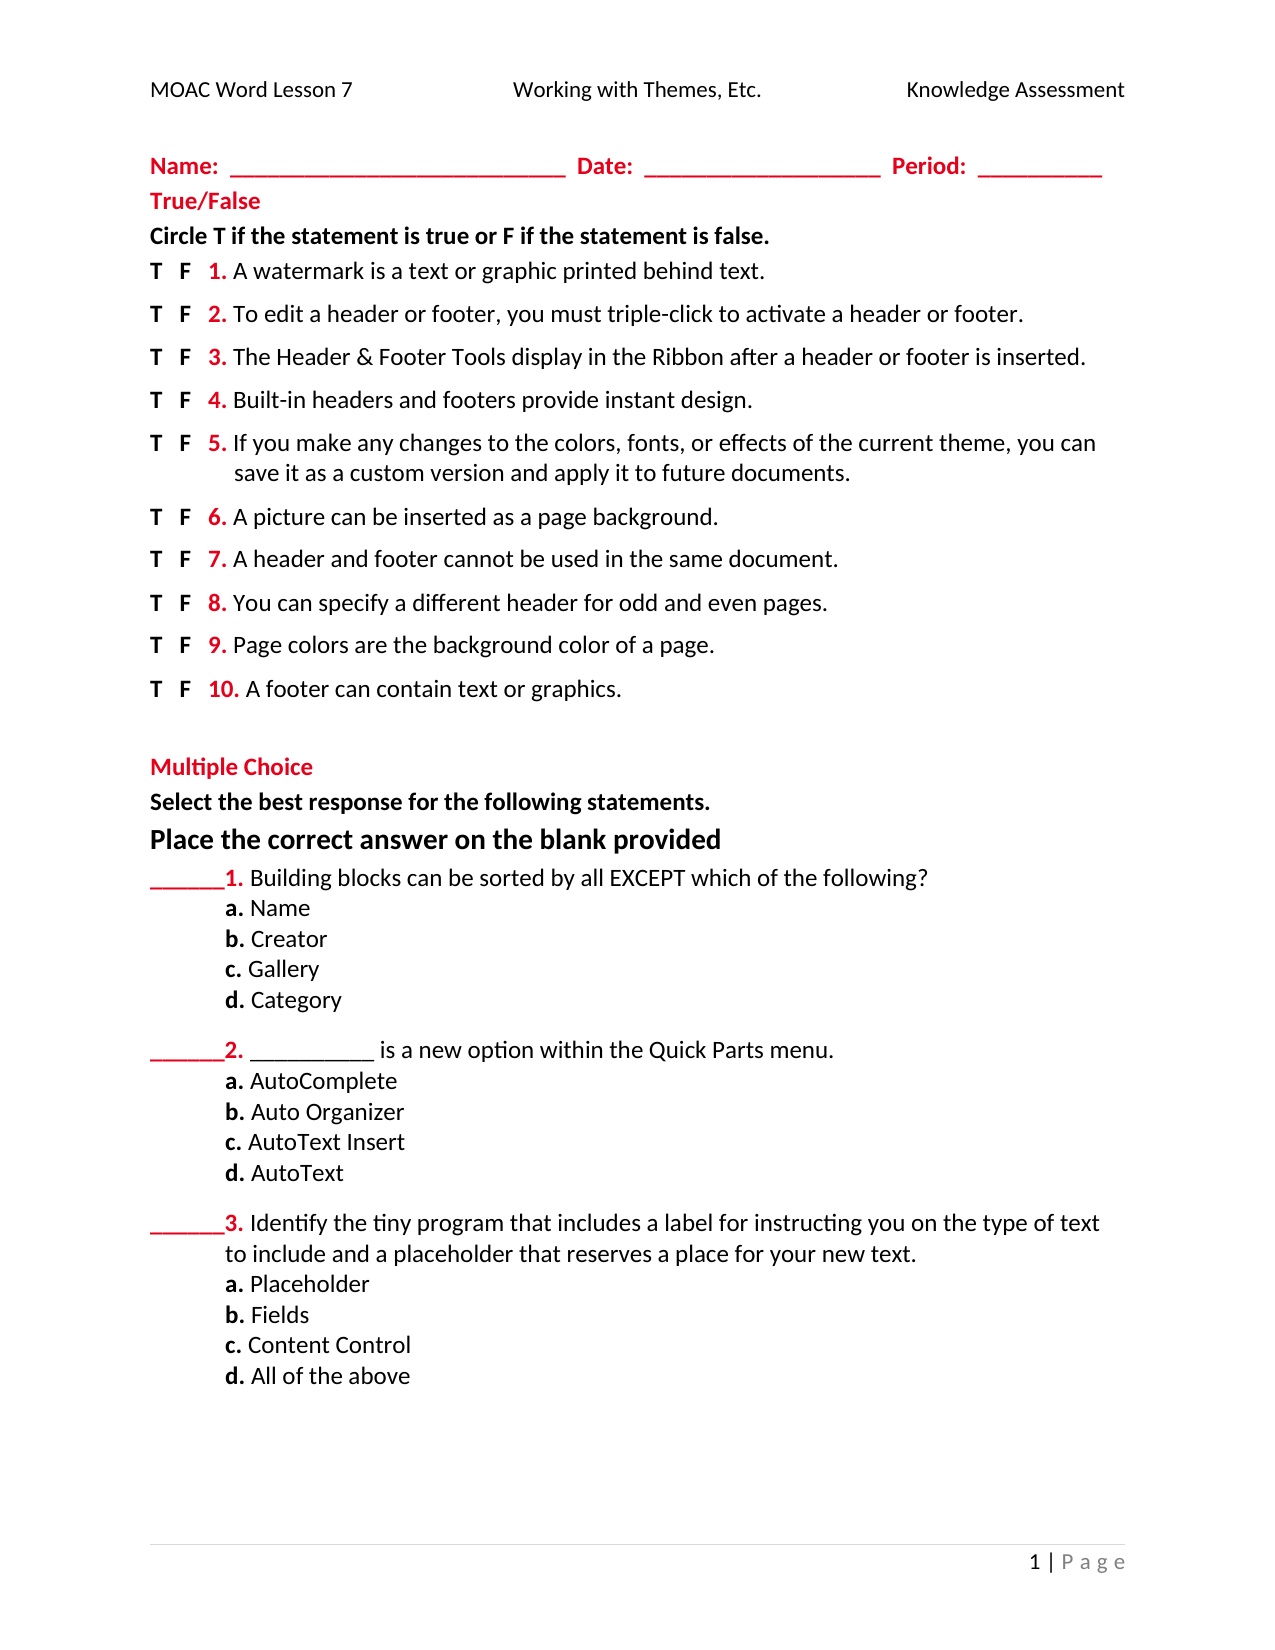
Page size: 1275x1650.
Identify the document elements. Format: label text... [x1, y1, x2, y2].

text ______3. Identify the tiny program that includes a label for instructing you on the type of text [150, 1207, 1125, 1238]
text T F 1. A watermark is a text or graphic printed behind text. [150, 255, 1125, 286]
text T F 7. A header and footer cannot be used in the same document. [150, 544, 1125, 574]
text d. AutoText [225, 1157, 1125, 1187]
text T F 3. The Header & Footer Tools display in the Ribbon after a header or footer is inserted. [150, 341, 1125, 372]
text b. Auto Organizer [225, 1096, 1125, 1126]
text b. Creator [225, 923, 1125, 953]
text c. AutoText Insert [225, 1126, 1125, 1157]
text Place the correct answer on the blank provided [150, 821, 1125, 856]
text d. Category [225, 984, 1125, 1014]
text True/False [150, 185, 1125, 216]
text Circle T if the statement is true or F if the statement is false. [150, 220, 1125, 251]
text T F 2. To edit a header or footer, you must triple-click to activate a header or footer. [150, 298, 1125, 328]
text b. Fields [225, 1299, 1125, 1329]
text a. Placeholder [225, 1268, 1125, 1299]
text Select the best response for the following statements. [150, 786, 1125, 816]
text T F 9. Page colors are the background color of a page. [150, 630, 1125, 660]
text Name: ___________________________ Date: ___________________ Period: __________ [150, 150, 1125, 181]
text a. Name [225, 892, 1125, 923]
text c. Gallery [225, 953, 1125, 984]
text Multiple Choice [150, 751, 1125, 781]
text ______1. Building blocks can be sorted by all EXCEPT which of the following? [150, 862, 1125, 892]
text T F 6. A picture can be inserted as a page background. [150, 501, 1125, 531]
text c. Content Control [225, 1329, 1125, 1360]
text a. AutoComplete [225, 1065, 1125, 1096]
text T F 10. A footer can contain text or graphics. [150, 673, 1125, 703]
text d. All of the above [225, 1360, 1125, 1391]
text T F 5. If you make any changes to the colors, fonts, or effects of the current theme, you can save it as a custom version and apply it to future documents. [150, 427, 1125, 488]
text to include and a placeholder that reserves a place for your new text. [150, 1238, 1125, 1268]
text T F 4. Built-in headers and footers provide instant design. [150, 384, 1125, 414]
text ______2. __________ is a new option within the Quick Parts menu. [150, 1034, 1125, 1065]
text T F 8. You can specify a different header for odd and even pages. [150, 587, 1125, 617]
